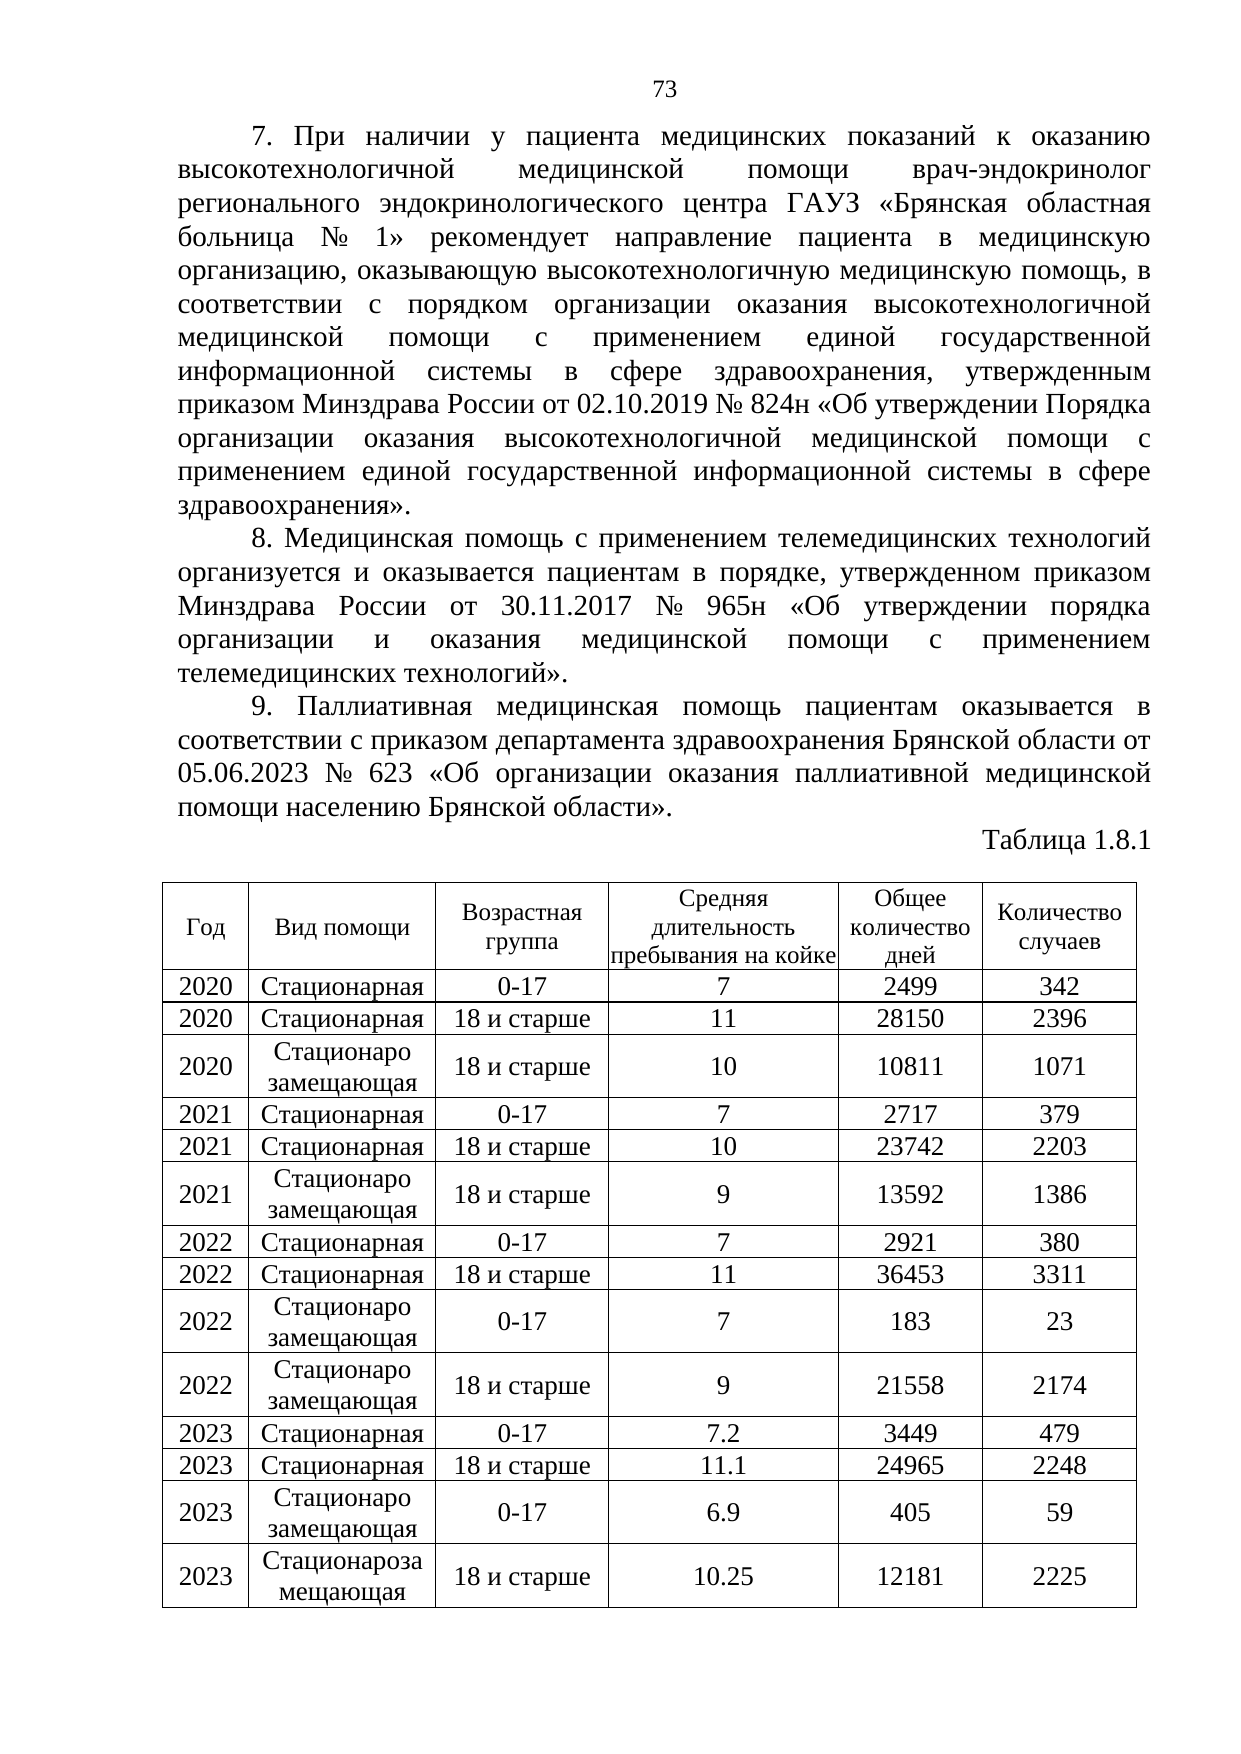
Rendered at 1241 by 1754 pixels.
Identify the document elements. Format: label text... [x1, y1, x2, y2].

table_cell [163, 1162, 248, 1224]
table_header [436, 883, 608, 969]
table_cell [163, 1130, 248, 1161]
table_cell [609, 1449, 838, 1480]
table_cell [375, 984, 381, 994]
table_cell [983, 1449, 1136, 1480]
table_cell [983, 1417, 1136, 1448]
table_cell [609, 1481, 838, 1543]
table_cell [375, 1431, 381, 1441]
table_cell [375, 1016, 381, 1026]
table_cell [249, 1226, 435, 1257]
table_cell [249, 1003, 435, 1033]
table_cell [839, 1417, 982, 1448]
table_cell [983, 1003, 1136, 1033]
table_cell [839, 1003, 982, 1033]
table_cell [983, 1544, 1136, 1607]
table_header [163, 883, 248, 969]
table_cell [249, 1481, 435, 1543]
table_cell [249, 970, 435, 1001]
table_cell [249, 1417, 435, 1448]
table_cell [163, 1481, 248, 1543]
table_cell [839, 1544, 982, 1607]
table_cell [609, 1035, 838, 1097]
text 9. Паллиативная медицинская помощь пациентам оказывается в соответствии с приказом департамента здравоохранения Брянской области от 05.06.2023 № 623 «Об организации оказания паллиативной медицинской помощи населению Брянской области». [177, 688, 1152, 822]
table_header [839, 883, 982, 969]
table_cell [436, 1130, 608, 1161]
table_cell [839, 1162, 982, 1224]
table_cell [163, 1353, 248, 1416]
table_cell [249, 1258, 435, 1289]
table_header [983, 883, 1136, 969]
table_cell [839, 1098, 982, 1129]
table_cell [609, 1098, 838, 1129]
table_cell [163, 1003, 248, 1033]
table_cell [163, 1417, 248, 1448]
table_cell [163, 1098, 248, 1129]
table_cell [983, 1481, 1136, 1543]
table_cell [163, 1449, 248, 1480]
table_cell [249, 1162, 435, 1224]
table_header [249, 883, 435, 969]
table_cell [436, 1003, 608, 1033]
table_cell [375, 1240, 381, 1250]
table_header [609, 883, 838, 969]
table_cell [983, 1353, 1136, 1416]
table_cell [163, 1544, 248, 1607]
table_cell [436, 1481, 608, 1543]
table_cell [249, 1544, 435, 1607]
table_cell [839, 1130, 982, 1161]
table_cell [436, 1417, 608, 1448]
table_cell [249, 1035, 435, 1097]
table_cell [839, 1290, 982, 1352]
text 8. Медицинская помощь с применением телемедицинских технологий организуется и оказывается пациентам в порядке, утвержденном приказом Минздрава России от 30.11.2017 № 965н «Об утверждении порядка организации и оказания медицинской помощи с применением телемедицинских технологий». [177, 521, 1152, 688]
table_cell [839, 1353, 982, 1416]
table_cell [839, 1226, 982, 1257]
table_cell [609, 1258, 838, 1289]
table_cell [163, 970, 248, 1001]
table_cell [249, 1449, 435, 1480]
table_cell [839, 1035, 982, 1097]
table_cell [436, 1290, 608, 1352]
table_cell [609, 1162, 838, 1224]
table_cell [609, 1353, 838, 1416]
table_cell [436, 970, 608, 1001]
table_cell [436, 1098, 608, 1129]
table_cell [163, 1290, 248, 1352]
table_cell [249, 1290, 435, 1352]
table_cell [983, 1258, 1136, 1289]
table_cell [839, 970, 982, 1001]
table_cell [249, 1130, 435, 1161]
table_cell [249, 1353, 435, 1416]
text 7. При наличии у пациента медицинских показаний к оказанию высокотехнологичной медицинской помощи врач-эндокринолог регионального эндокринологического центра ГАУЗ «Брянская областная больница № 1» рекомендует направление пациента в медицинскую организацию, оказывающую высокотехнологичную медицинскую помощь, в соответствии с порядком организации оказания высокотехнологичной медицинской помощи с применением единой государственной информационной системы в сфере здравоохранения, утвержденным приказом Минздрава России от 02.10.2019 № 824н «Об утверждении Порядка организации оказания высокотехнологичной медицинской помощи с применением единой государственной информационной системы в сфере здравоохранения». [177, 118, 1152, 521]
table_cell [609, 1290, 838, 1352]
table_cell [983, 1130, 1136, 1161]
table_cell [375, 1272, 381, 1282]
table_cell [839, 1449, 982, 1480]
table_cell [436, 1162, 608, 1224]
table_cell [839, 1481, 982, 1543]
text Таблица 1.8.1 [177, 822, 1152, 856]
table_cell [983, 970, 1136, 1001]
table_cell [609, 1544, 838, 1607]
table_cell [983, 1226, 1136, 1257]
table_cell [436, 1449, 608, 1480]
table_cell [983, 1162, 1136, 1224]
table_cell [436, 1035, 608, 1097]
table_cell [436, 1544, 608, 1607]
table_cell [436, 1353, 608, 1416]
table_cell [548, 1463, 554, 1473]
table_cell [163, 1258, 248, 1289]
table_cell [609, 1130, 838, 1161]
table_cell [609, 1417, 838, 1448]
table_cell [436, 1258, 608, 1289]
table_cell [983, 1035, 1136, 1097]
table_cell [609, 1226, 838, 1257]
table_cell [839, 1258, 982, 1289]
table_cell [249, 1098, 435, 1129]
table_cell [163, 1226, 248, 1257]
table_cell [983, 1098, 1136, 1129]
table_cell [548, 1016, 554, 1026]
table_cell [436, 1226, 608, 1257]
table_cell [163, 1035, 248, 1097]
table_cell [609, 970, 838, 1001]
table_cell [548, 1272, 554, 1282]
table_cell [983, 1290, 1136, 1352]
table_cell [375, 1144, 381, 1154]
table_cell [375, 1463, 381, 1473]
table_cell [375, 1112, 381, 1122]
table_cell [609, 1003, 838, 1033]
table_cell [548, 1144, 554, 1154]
